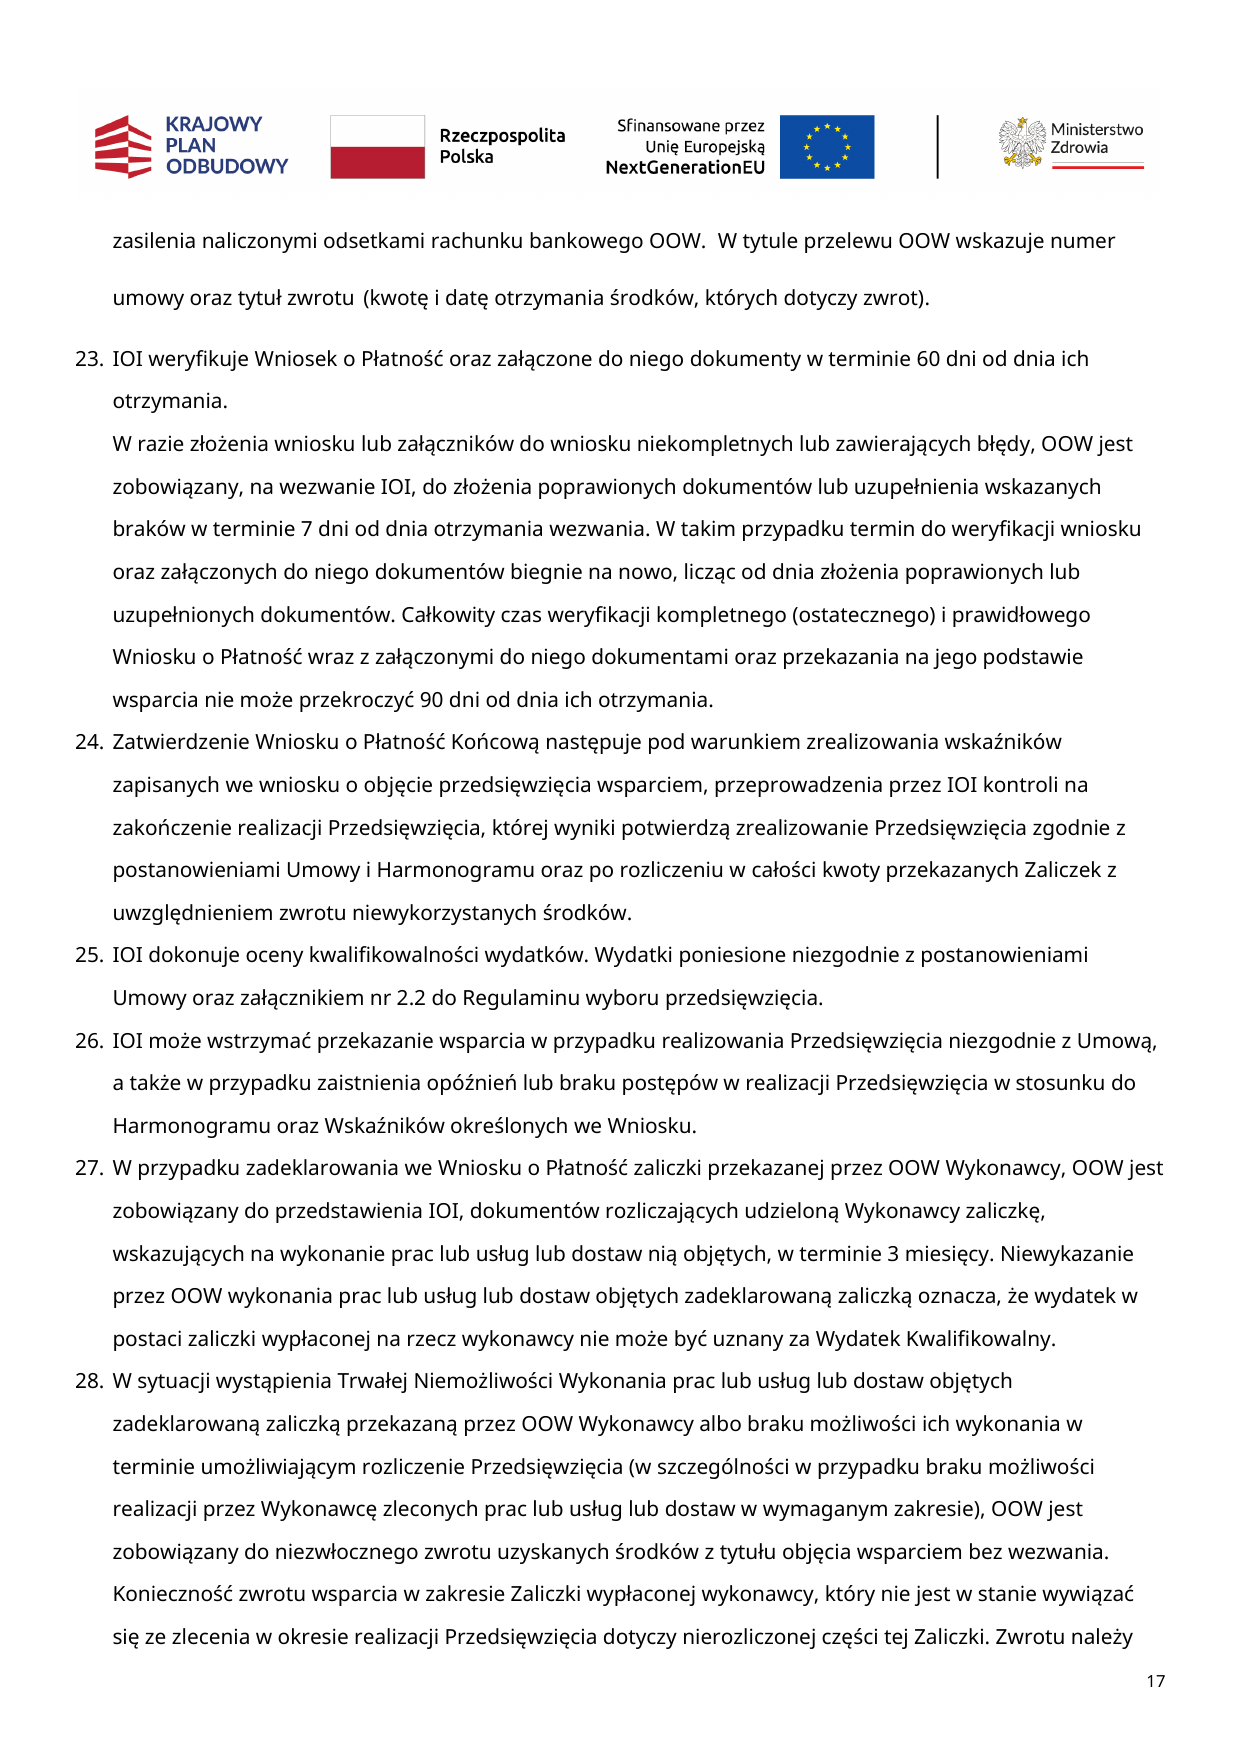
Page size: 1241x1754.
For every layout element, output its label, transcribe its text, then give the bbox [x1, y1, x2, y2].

list IOI dokonuje oceny kwalifikowalności wydatków. Wydatki poniesione niezgodnie z postanowieniami Umowy oraz załącznikiem nr 2.2 do Regulaminu wyboru przedsięwzięcia. [75, 941, 1165, 1012]
list W przypadku zadeklarowania we Wniosku o Płatność zaliczki przekazanej przez OOW Wykonawcy, OOW jest zobowiązany do przedstawienia IOI, dokumentów rozliczających udzieloną Wykonawcy zaliczkę, wskazujących na wykonanie prac lub usług lub dostaw nią objętych, w terminie 3 miesięcy. Niewykazanie przez OOW wykonania prac lub usług lub dostaw objętych zadeklarowaną zaliczką oznacza, że wydatek w postaci zaliczki wypłaconej na rzecz wykonawcy nie może być uznany za Wydatek Kwalifikowalny. [75, 1153, 1165, 1352]
list Zatwierdzenie Wniosku o Płatność Końcową następuje pod warunkiem zrealizowania wskaźników zapisanych we wniosku o objęcie przedsięwzięcia wsparciem, przeprowadzenia przez IOI kontroli na zakończenie realizacji Przedsięwzięcia, której wyniki potwierdzą zrealizowanie Przedsięwzięcia zgodnie z postanowieniami Umowy i Harmonogramu oraz po rozliczeniu w całości kwoty przekazanych Zaliczek z uwzględnieniem zwrotu niewykorzystanych środków. [75, 727, 1165, 926]
list IOI weryfikuje Wniosek o Płatność oraz załączone do niego dokumenty w terminie 60 dni od dnia ich otrzymania. W razie złożenia wniosku lub załączników do wniosku niekompletnych lub zawierających błędy, OOW jest zobowiązany, na wezwanie IOI, do złożenia poprawionych dokumentów lub uzupełnienia wskazanych braków w terminie 7 dni od dnia otrzymania wezwania. W takim przypadku termin do weryfikacji wniosku oraz załączonych do niego dokumentów biegnie na nowo, licząc od dnia złożenia poprawionych lub uzupełnionych dokumentów. Całkowity czas weryfikacji kompletnego (ostatecznego) i prawidłowego Wniosku o Płatność wraz z załączonymi do niego dokumentami oraz przekazania na jego podstawie wsparcia nie może przekroczyć 90 dni od dnia ich otrzymania. [75, 344, 1165, 713]
picture [75, 88, 1166, 198]
list IOI może wstrzymać przekazanie wsparcia w przypadku realizowania Przedsięwzięcia niezgodnie z Umową, a także w przypadku zaistnienia opóźnień lub braku postępów w realizacji Przedsięwzięcia w stosunku do Harmonogramu oraz Wskaźników określonych we Wniosku. [75, 1026, 1165, 1139]
